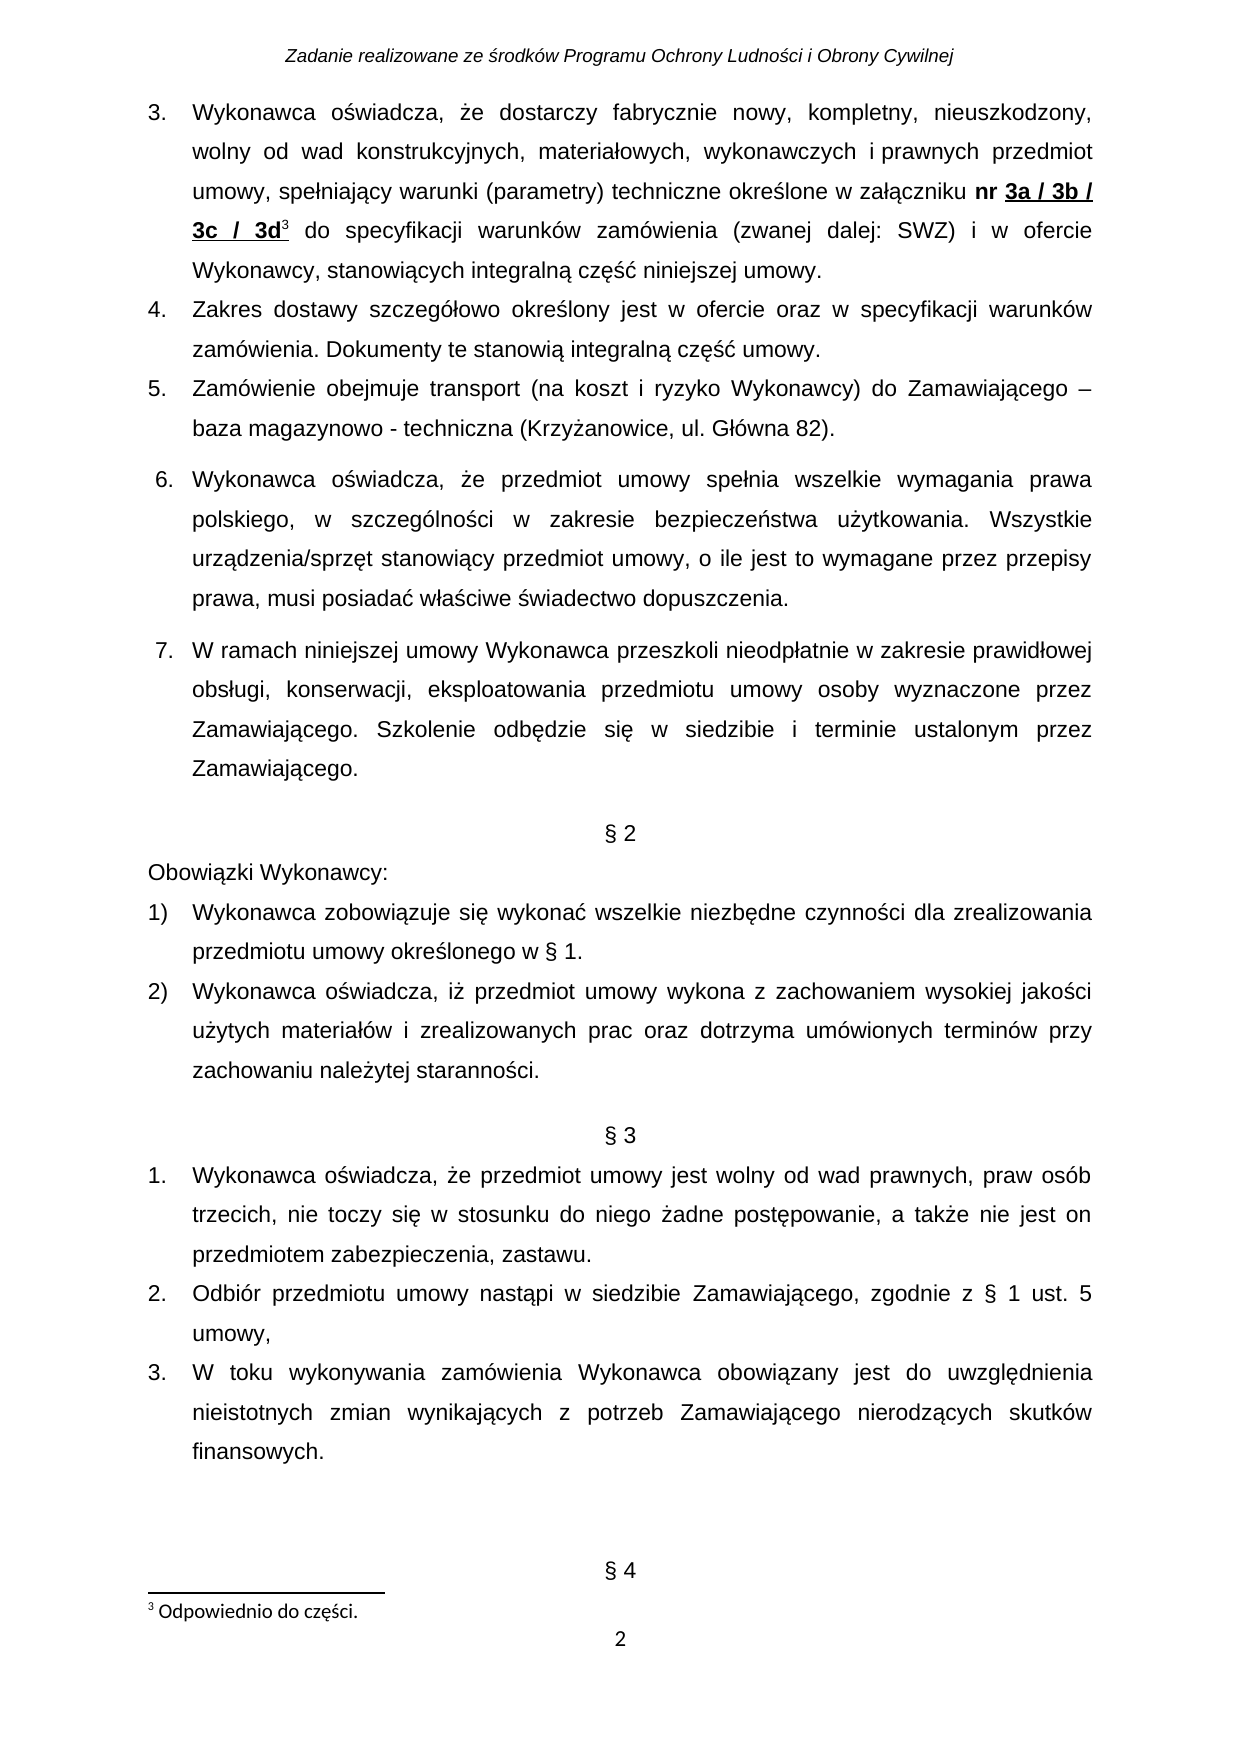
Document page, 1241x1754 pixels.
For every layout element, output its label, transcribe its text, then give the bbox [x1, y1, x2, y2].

list Wykonawca oświadcza, że przedmiot umowy spełnia wszelkie wymagania prawa polskiego, w szczególności w zakresie bezpieczeństwa użytkowania. Wszystkie urządzenia/sprzęt stanowiący przedmiot umowy, o ile jest to wymagane przez przepisy prawa, musi posiadać właściwe świadectwo dopuszczenia. [155, 466, 1093, 611]
list Odbiór przedmiotu umowy nastąpi w siedzibie Zamawiającego, zgodnie z § 1 ust. 5 umowy, [148, 1280, 1093, 1346]
list Zakres dostawy szczegółowo określony jest w ofercie oraz w specyfikacji warunków zamówienia. Dokumenty te stanowią integralną część umowy. [148, 296, 1093, 362]
list Zamówienie obejmuje transport (na koszt i ryzyko Wykonawcy) do Zamawiającego – baza magazynowo - techniczna (Krzyżanowice, ul. Główna 82). [148, 375, 1093, 441]
list Obowiązki Wykonawcy: [148, 859, 1093, 886]
list Wykonawca oświadcza, iż przedmiot umowy wykona z zachowaniem wysokiej jakości użytych materiałów i zrealizowanych prac oraz dotrzyma umówionych terminów przy zachowaniu należytej staranności. [148, 978, 1093, 1083]
list § 2 [148, 820, 1093, 846]
list Wykonawca zobowiązuje się wykonać wszelkie niezbędne czynności dla zrealizowania przedmiotu umowy określonego w § 1. [148, 899, 1093, 964]
list W toku wykonywania zamówienia Wykonawca obowiązany jest do uwzględnienia nieistotnych zmian wynikających z potrzeb Zamawiającego nierodzących skutków finansowych. [148, 1359, 1093, 1465]
list W ramach niniejszej umowy Wykonawca przeszkoli nieodpłatnie w zakresie prawidłowej obsługi, konserwacji, eksploatowania przedmiotu umowy osoby wyznaczone przez Zamawiającego. Szkolenie odbędzie się w siedzibie i terminie ustalonym przez Zamawiającego. [155, 637, 1093, 782]
list Wykonawca oświadcza, że dostarczy fabrycznie nowy, kompletny, nieuszkodzony, wolny od wad konstrukcyjnych, materiałowych, wykonawczych i prawnych przedmiot umowy, spełniający warunki (parametry) techniczne określone w załączniku nr 3a / 3b / 3c / 3d do specyfikacji warunków zamówienia (zwanej dalej: SWZ) i w ofercie Wykonawcy, stanowiących integralną część niniejszej umowy. [148, 99, 1093, 283]
list § 4 [148, 1557, 1093, 1583]
list Wykonawca oświadcza, że przedmiot umowy jest wolny od wad prawnych, praw osób trzecich, nie toczy się w stosunku do niego żadne postępowanie, a także nie jest on przedmiotem zabezpieczenia, zastawu. [148, 1162, 1093, 1267]
list § 3 [148, 1122, 1093, 1149]
